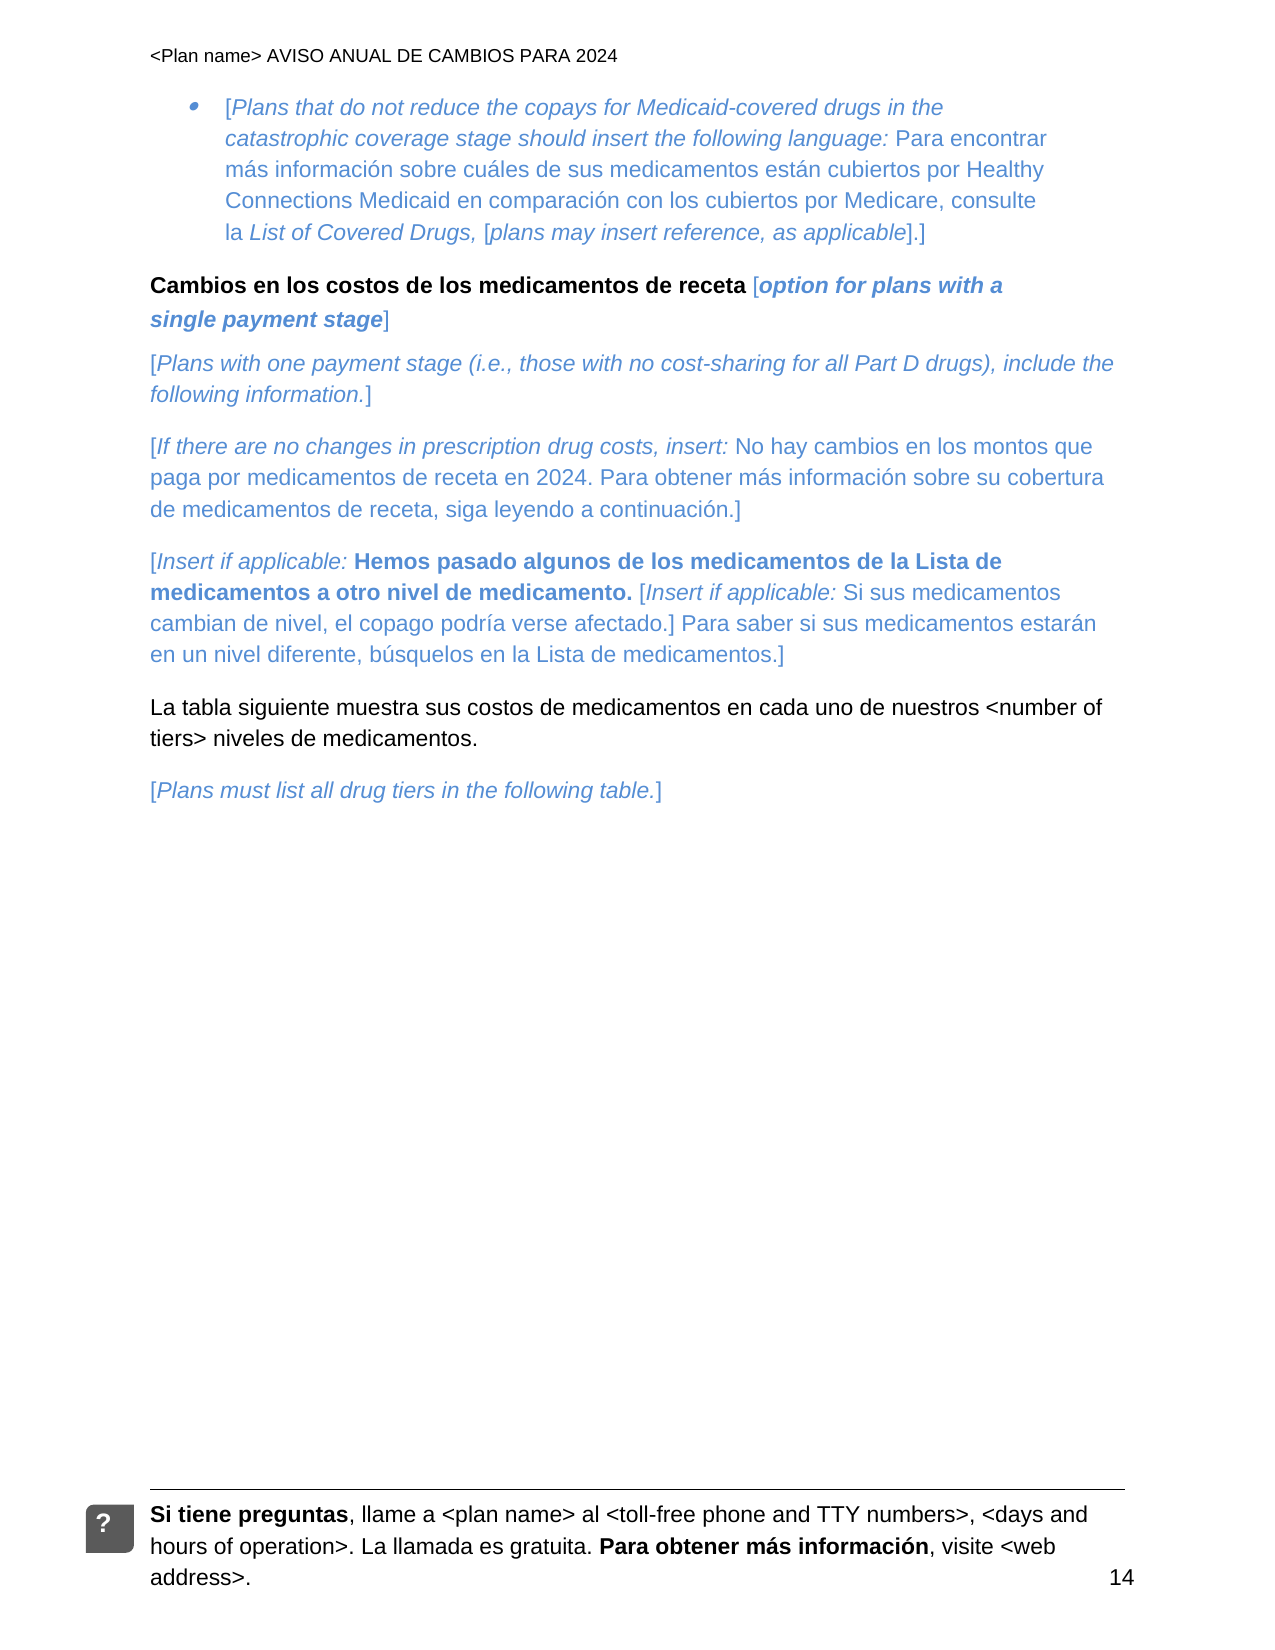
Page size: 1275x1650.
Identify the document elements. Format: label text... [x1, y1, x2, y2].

text [Plans with one payment stage (i.e., those with no cost-sharing for all Part D drugs), include the following information.] [150, 346, 1125, 409]
text [If there are no changes in prescription drug costs, insert: No hay cambios en los montos que paga por medicamentos de receta en 2024. Para obtener más información sobre su cobertura de medicamentos de receta, siga leyendo a continuación.] [150, 429, 1125, 523]
text La tabla siguiente muestra sus costos de medicamentos en cada uno de nuestros <number of tiers> niveles de medicamentos. [150, 690, 1125, 752]
subtitle Cambios en los costos de los medicamentos de receta [option for plans with a single payment stage] [150, 267, 1050, 334]
list [Plans that do not reduce the copays for Medicaid-covered drugs in the catastrophic coverage stage should insert the following language: Para encontrar más información sobre cuáles de sus medicamentos están cubiertos por Healthy Connections Medicaid en comparación con los cubiertos por Medicare, consulte la List of Covered Drugs, [plans may insert reference, as applicable].] [187, 90, 1050, 246]
text [Insert if applicable: Hemos pasado algunos de los medicamentos de la Lista de medicamentos a otro nivel de medicamento. [Insert if applicable: Si sus medicamentos cambian de nivel, el copago podría verse afectado.] Para saber si sus medicamentos estarán en un nivel diferente, búsquelos en la Lista de medicamentos.] [150, 544, 1125, 669]
text [Plans must list all drug tiers in the following table.] [150, 773, 1125, 804]
